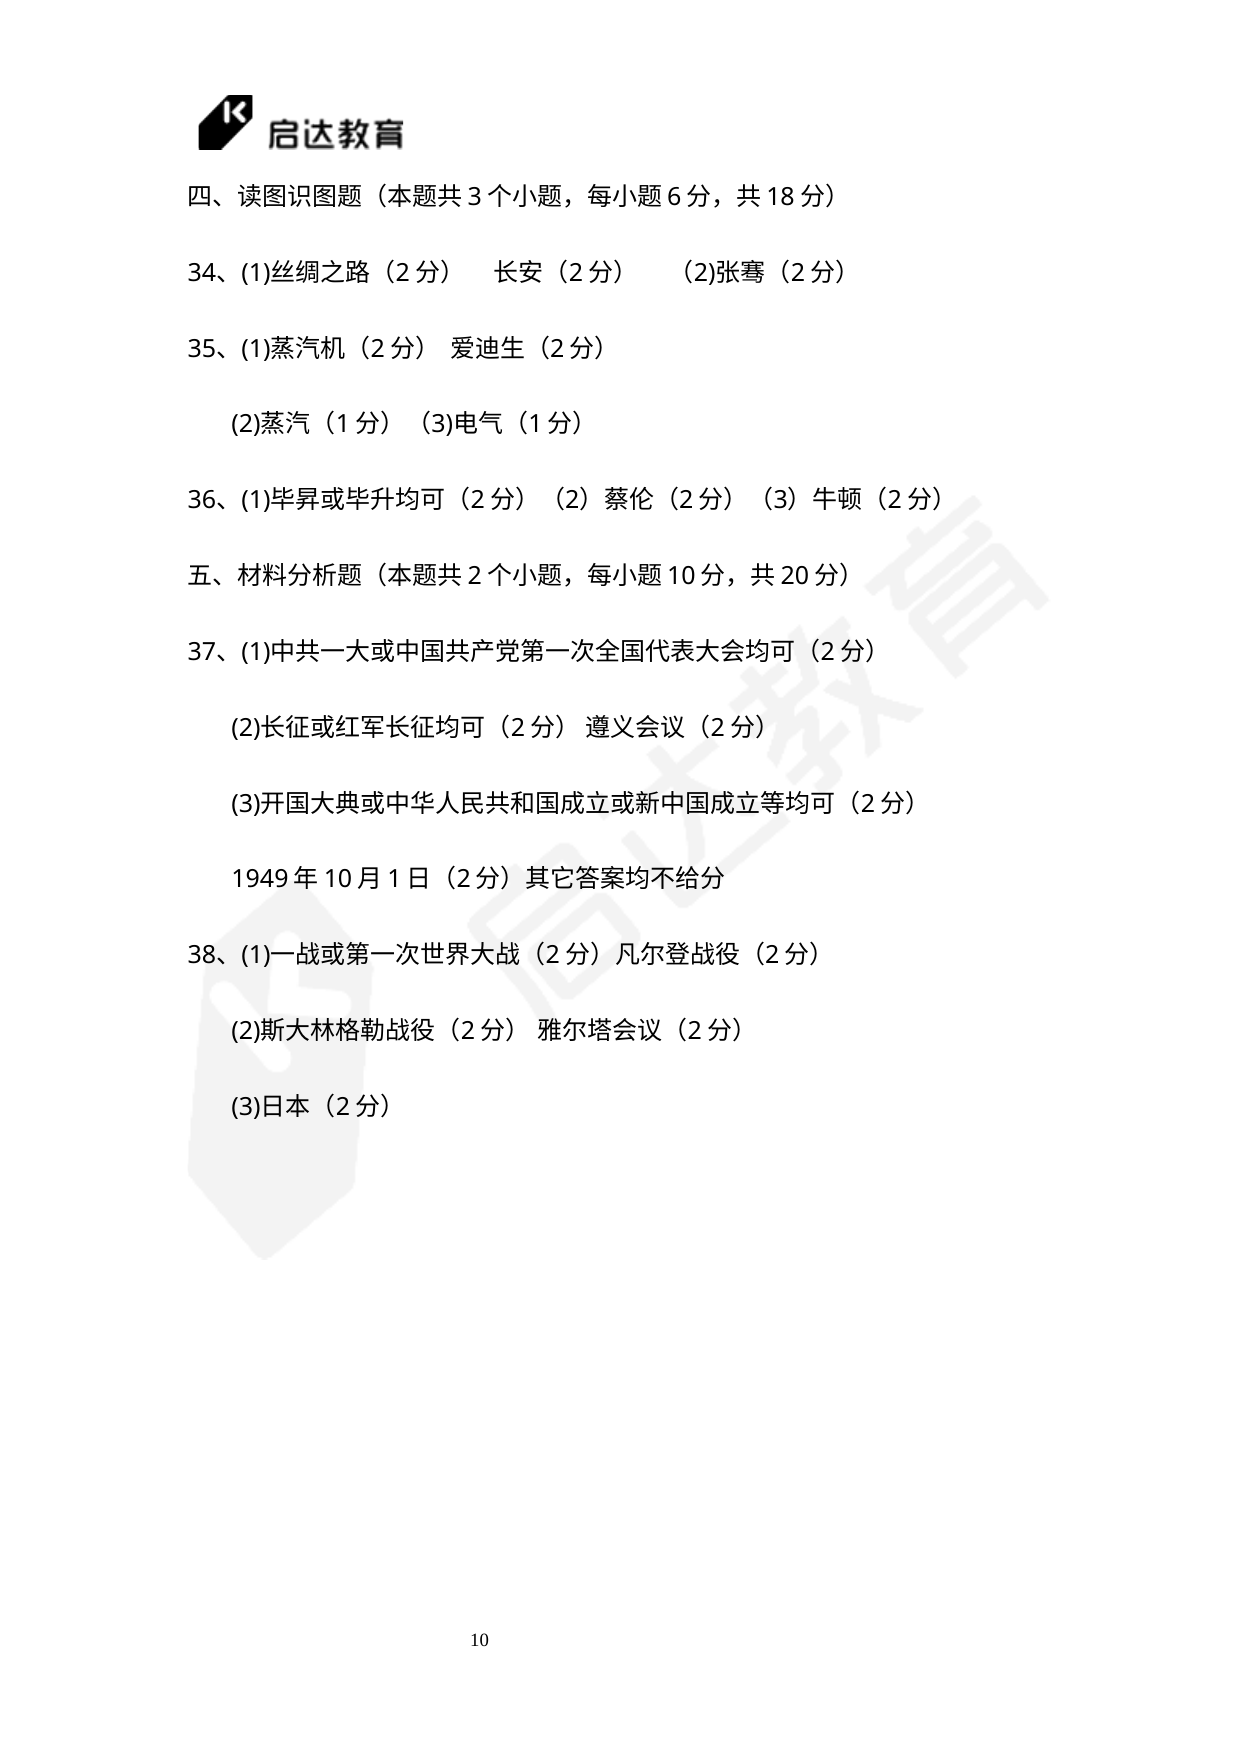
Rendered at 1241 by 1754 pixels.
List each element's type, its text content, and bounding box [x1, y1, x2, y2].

text (2)斯大林格勒战役（2分） 雅尔塔会议（2分） [231, 996, 1053, 1061]
text 五、材料分析题（本题共2个小题，每小题10分，共20分） [187, 541, 1053, 606]
text (3)日本（2分） [231, 1072, 1053, 1137]
text 35、(1)蒸汽机（2分） 爱迪生（2分） [187, 314, 1053, 379]
picture [198, 95, 404, 150]
text (2)蒸汽（1分） （3)电气（1分） [231, 389, 1053, 454]
text (2)长征或红军长征均可（2分） 遵义会议（2分） [231, 693, 1053, 758]
text 38、(1)一战或第一次世界大战（2分）凡尔登战役（2分） [187, 920, 1053, 985]
text 1949年10月1日（2分）其它答案均不给分 [231, 844, 1053, 909]
text 34、(1)丝绸之路（2分） 长安（2分） （2)张骞（2分） [187, 238, 1053, 303]
text 36、(1)毕昇或毕升均可（2分）（2）蔡伦（2分）（3）牛顿（2分） [187, 465, 1053, 530]
text 37、(1)中共一大或中国共产党第一次全国代表大会均可（2分） [187, 617, 1053, 682]
text (3)开国大典或中华人民共和国成立或新中国成立等均可（2分） [231, 769, 1053, 834]
text 四、读图识图题（本题共3个小题，每小题6分，共18分） [187, 162, 1053, 227]
